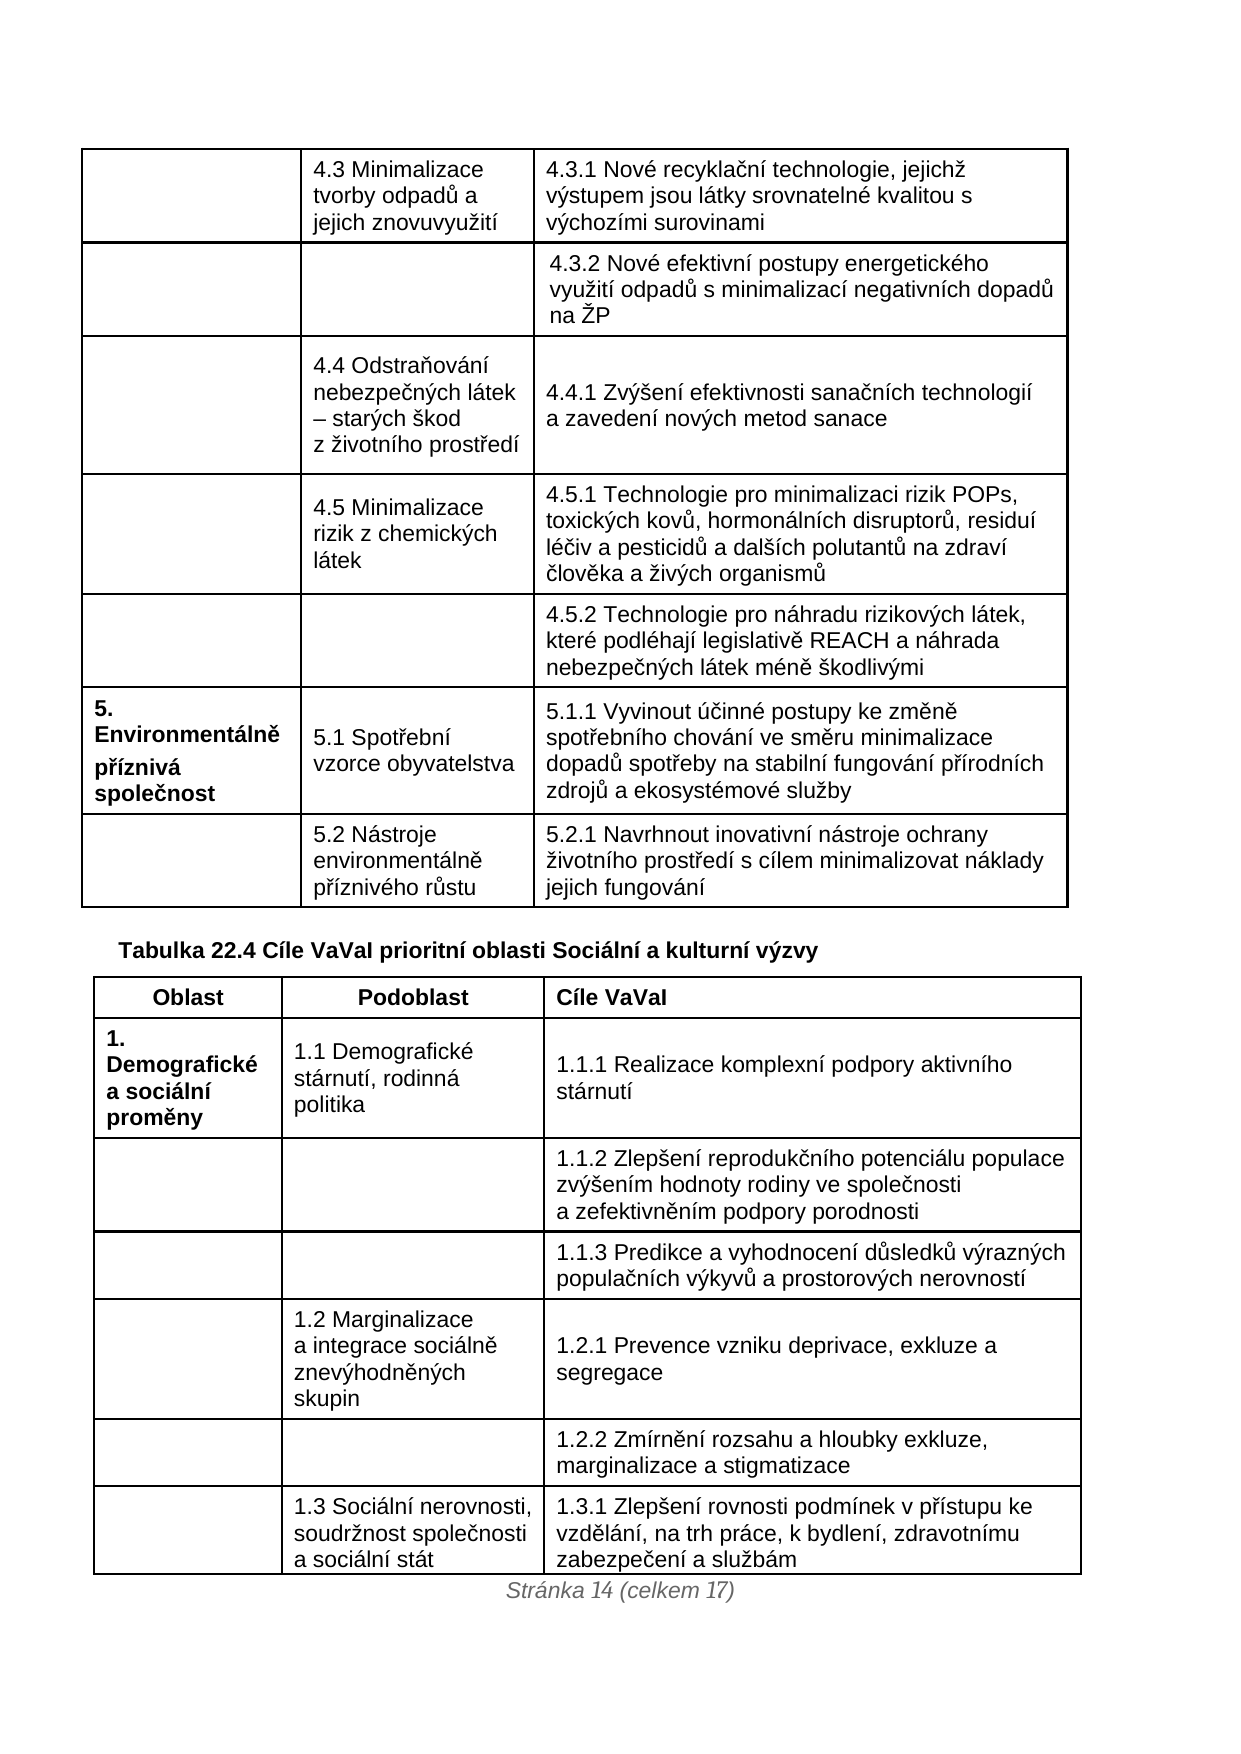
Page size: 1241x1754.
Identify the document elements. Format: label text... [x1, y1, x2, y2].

table_cell 4.4 Odstraňování nebezpečných látek – starých škod z životního prostředí [302, 337, 533, 472]
table_cell 4.5.2 Technologie pro náhradu rizikových látek, které podléhají legislativě REACH a náhrada nebezpečných látek méně škodlivými [535, 595, 1066, 686]
table_cell [302, 244, 533, 335]
table_cell [283, 1139, 543, 1230]
table_cell 1.3 Sociální nerovnosti, soudržnost společnosti a sociální stát [283, 1487, 543, 1572]
table_cell 1.1 Demografické stárnutí, rodinná politika [283, 1019, 543, 1137]
table_cell [302, 595, 533, 686]
table_cell 5. Environmentálně příznivá společnost [83, 688, 300, 812]
table_cell 1.1.2 Zlepšení reprodukčního potenciálu populace zvýšením hodnoty rodiny ve společnosti a zefektivněním podpory porodnosti [545, 1139, 1080, 1230]
table_cell [83, 815, 300, 906]
table_cell [83, 150, 300, 241]
table_cell 5.1 Spotřební vzorce obyvatelstva [302, 688, 533, 812]
table_cell [83, 337, 300, 472]
table_cell 4.5.1 Technologie pro minimalizaci rizik POPs, toxických kovů, hormonálních disruptorů, residuí léčiv a pesticidů a dalších polutantů na zdraví člověka a živých organismů [535, 475, 1066, 592]
table_cell [283, 1233, 543, 1298]
table_cell [283, 1420, 543, 1485]
table_cell 5.1.1 Vyvinout účinné postupy ke změně spotřebního chování ve směru minimalizace dopadů spotřeby na stabilní fungování přírodních zdrojů a ekosystémové služby [535, 688, 1066, 812]
table_cell 4.3 Minimalizace tvorby odpadů a jejich znovuvyužití [302, 150, 533, 241]
table_cell [95, 1487, 281, 1572]
table_cell [95, 1233, 281, 1298]
table_cell [95, 1420, 281, 1485]
table_cell 5.2 Nástroje environmentálně příznivého růstu [302, 815, 533, 906]
table_cell 4.5 Minimalizace rizik z chemických látek [302, 475, 533, 592]
table_cell 5.2.1 Navrhnout inovativní nástroje ochrany životního prostředí s cílem minimalizovat náklady jejich fungování [535, 815, 1066, 906]
text Tabulka 22.4 Cíle VaVaI prioritní oblasti Sociální a kulturní výzvy [118, 937, 1122, 963]
table_cell 1. Demografické a sociální proměny [95, 1019, 281, 1137]
table_cell 1.1.3 Predikce a vyhodnocení důsledků výrazných populačních výkyvů a prostorových nerovností [545, 1233, 1080, 1298]
table_header Cíle VaVaI [545, 978, 1080, 1017]
table_cell [83, 475, 300, 592]
table_cell 1.2.1 Prevence vzniku deprivace, exkluze a segregace [545, 1300, 1080, 1418]
table_cell [95, 1300, 281, 1418]
table_header Podoblast [283, 978, 543, 1017]
table_cell 1.2.2 Zmírnění rozsahu a hloubky exkluze, marginalizace a stigmatizace [545, 1420, 1080, 1485]
table_cell 4.3.2 Nové efektivní postupy energetického využití odpadů s minimalizací negativních dopadů na ŽP [535, 244, 1066, 335]
table_cell 1.3.1 Zlepšení rovnosti podmínek v přístupu ke vzdělání, na trh práce, k bydlení, zdravotnímu zabezpečení a službám [545, 1487, 1080, 1572]
table_cell [83, 244, 300, 335]
table_cell 1.2 Marginalizace a integrace sociálně znevýhodněných skupin [283, 1300, 543, 1418]
table_cell 4.3.1 Nové recyklační technologie, jejichž výstupem jsou látky srovnatelné kvalitou s výchozími surovinami [535, 150, 1066, 241]
table_cell [83, 595, 300, 686]
table_cell [95, 1139, 281, 1230]
table_header Oblast [95, 978, 281, 1017]
table_cell 4.4.1 Zvýšení efektivnosti sanačních technologií a zavedení nových metod sanace [535, 337, 1066, 472]
table_cell 1.1.1 Realizace komplexní podpory aktivního stárnutí [545, 1019, 1080, 1137]
